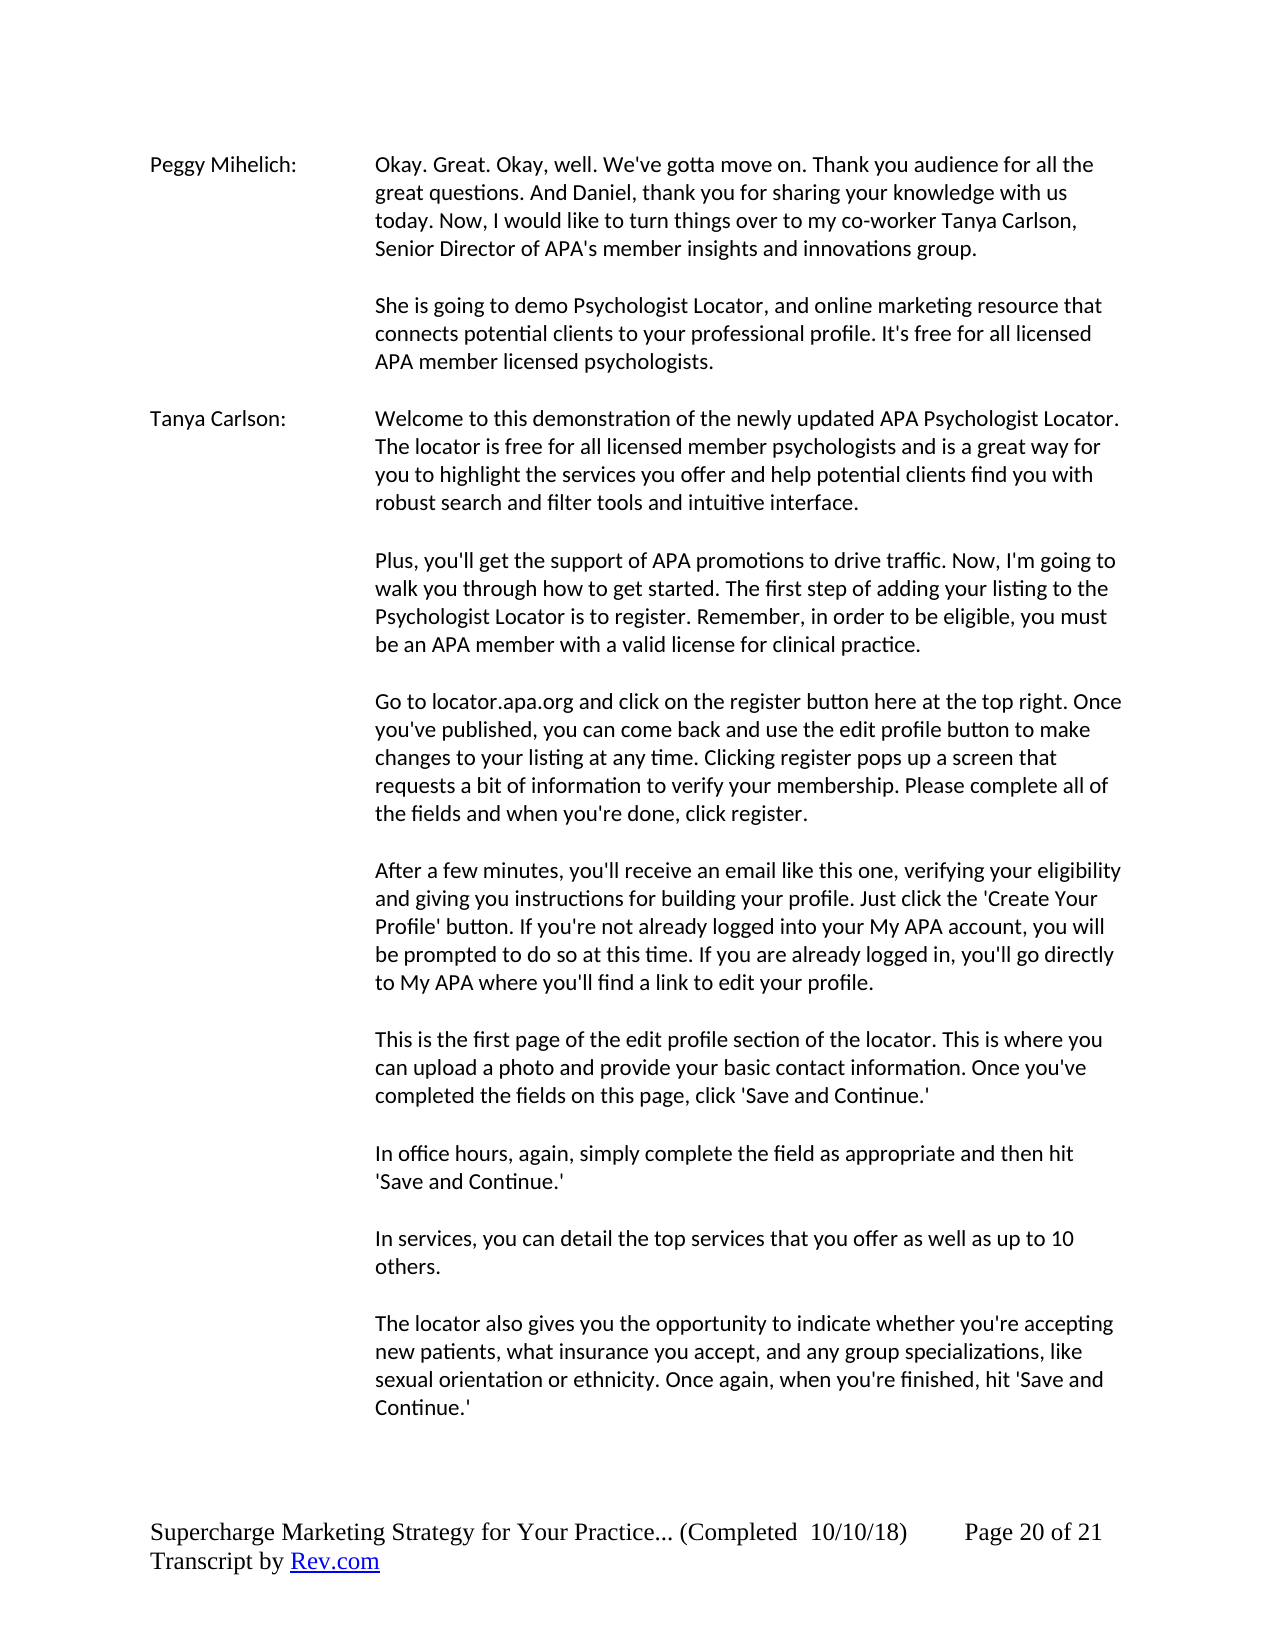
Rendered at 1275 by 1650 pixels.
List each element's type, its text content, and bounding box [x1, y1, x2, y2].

text Plus, you'll get the support of APA promotions to drive traffic. Now, I'm going to walk you through how to get started. The first step of adding your listing to the Psychologist Locator is to register. Remember, in order to be eligible, you must be an APA member with a valid license for clinical practice. [150, 546, 1125, 658]
text In office hours, again, simply complete the field as appropriate and then hit 'Save and Continue.' [150, 1139, 1125, 1195]
text She is going to demo Psychologist Locator, and online marketing resource that connects potential clients to your professional profile. It's free for all licensed APA member licensed psychologists. [150, 291, 1125, 375]
text Peggy Mihelich: Okay. Great. Okay, well. We've gotta move on. Thank you audience for all the great questions. And Daniel, thank you for sharing your knowledge with us today. Now, I would like to turn things over to my co-worker Tanya Carlson, Senior Director of APA's member insights and innovations group. [150, 150, 1125, 262]
text This is the first page of the edit profile section of the locator. This is where you can upload a photo and provide your basic contact information. Once you've completed the fields on this page, click 'Save and Continue.' [150, 1026, 1125, 1109]
text Go to locator.apa.org and click on the register button here at the top right. Once you've published, you can come back and use the edit profile button to make changes to your listing at any time. Clicking register pops up a screen that requests a bit of information to verify your membership. Please complete all of the fields and when you're done, click register. [150, 687, 1125, 827]
text The locator also gives you the opportunity to indicate whether you're accepting new patients, what insurance you accept, and any group specializations, like sexual orientation or ethnicity. Once again, when you're finished, hit 'Save and Continue.' [150, 1309, 1125, 1421]
text In services, you can detail the top services that you offer as well as up to 10 others. [150, 1224, 1125, 1280]
text Tanya Carlson: Welcome to this demonstration of the newly updated APA Psychologist Locator. The locator is free for all licensed member psychologists and is a great way for you to highlight the services you offer and help potential clients find you with robust search and filter tools and intuitive interface. [150, 404, 1125, 517]
text After a few minutes, you'll receive an email like this one, verifying your eligibility and giving you instructions for building your profile. Just click the 'Create Your Profile' button. If you're not already logged into your My APA account, you will be prompted to do so at this time. If you are already logged in, you'll go directly to My APA where you'll find a link to edit your profile. [150, 856, 1125, 996]
